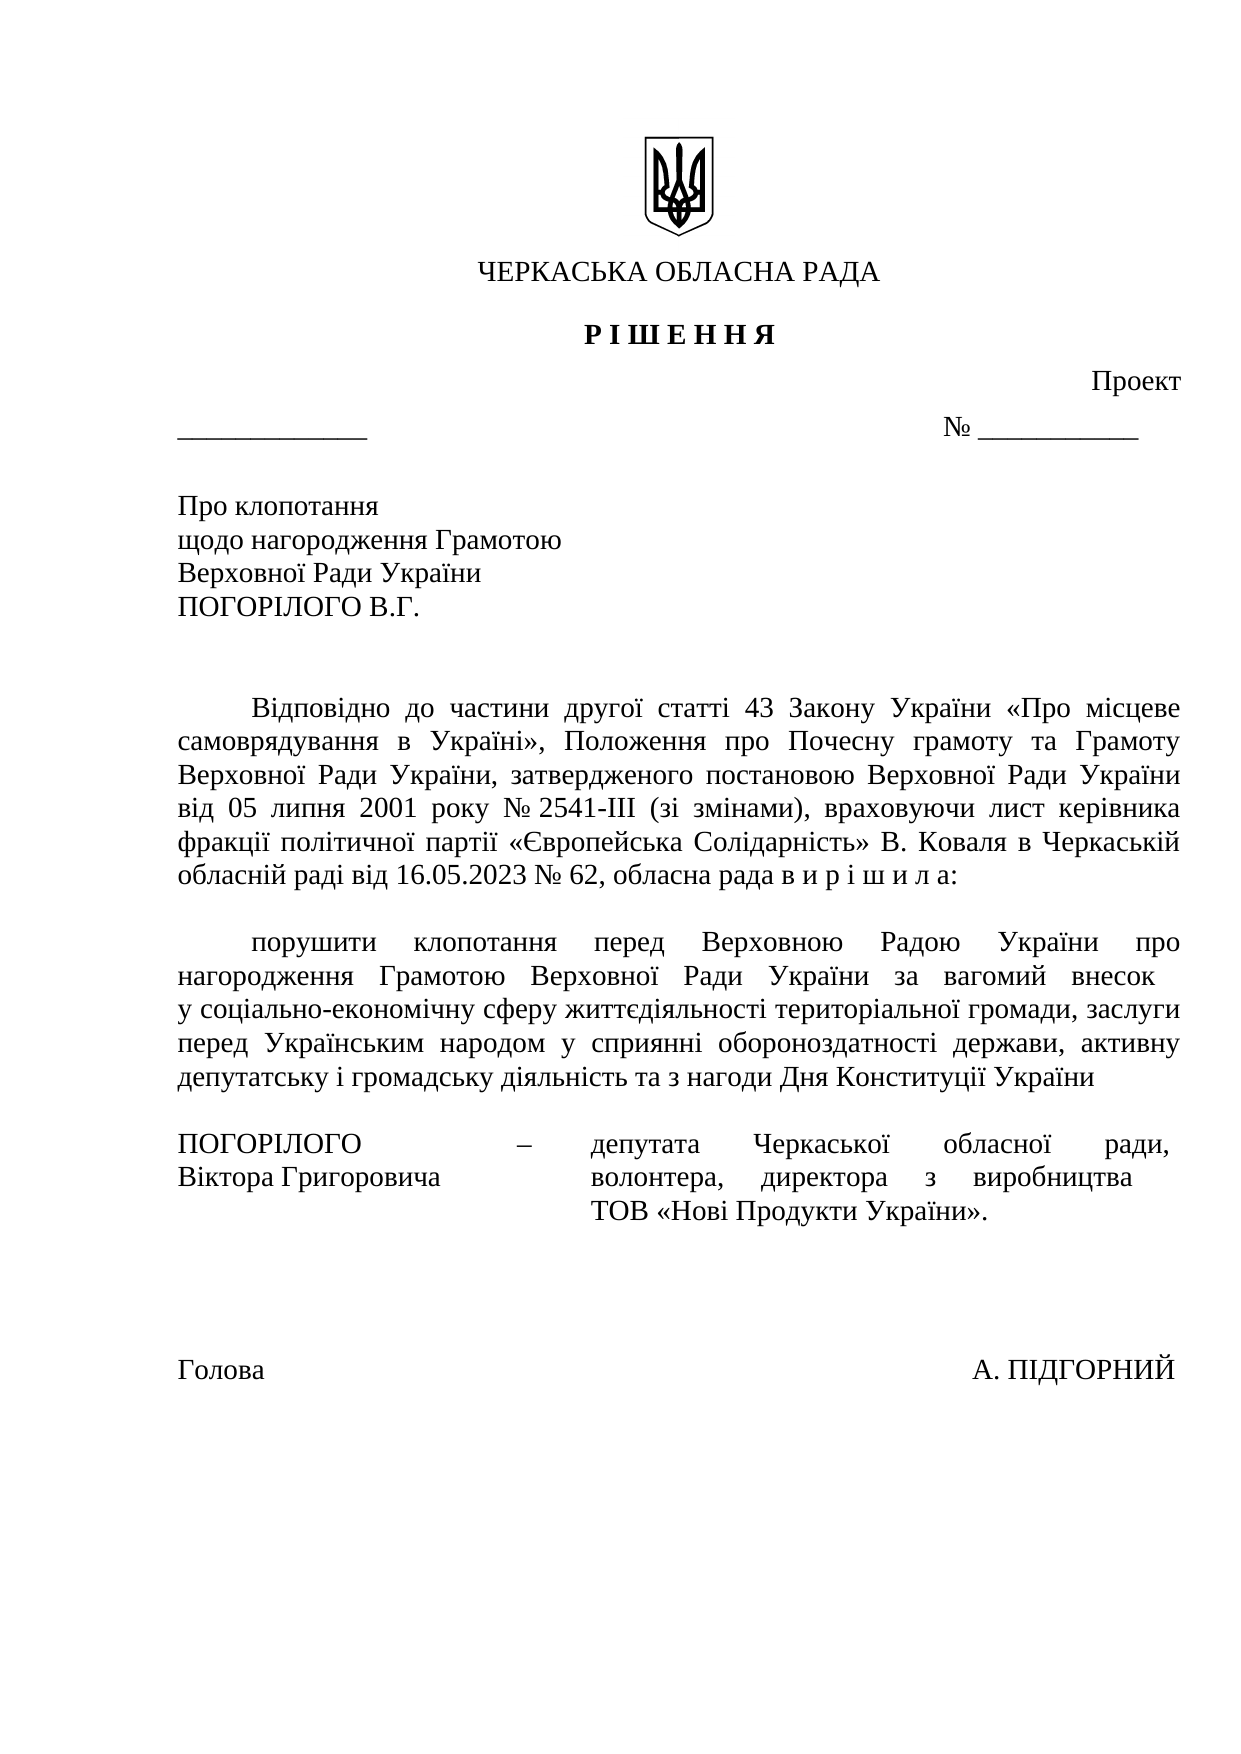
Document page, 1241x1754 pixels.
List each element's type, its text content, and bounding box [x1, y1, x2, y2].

table_header депутата Черкаської обласної ради, волонтера, директора з виробництва ТОВ «Нові Продукти України». [579, 1126, 1181, 1226]
text Проект [177, 363, 1181, 396]
text Голова А. ПІДГОРНИЙ [177, 1352, 1181, 1386]
text Верховної Ради України [177, 556, 1181, 589]
text порушити клопотання перед Верховною Радою України про нагородження Грамотою Верховної Ради України за вагомий внесок у соціально-економічну сферу життєдіяльності територіальної громади, заслуги перед Українським народом у сприянні обороноздатності держави, активну депутатську і громадську діяльність та з нагоди Дня Конституції України [177, 924, 1181, 1092]
table_header ПОГОРІЛОГО Віктора Григоровича [166, 1126, 506, 1226]
text Про клопотання [177, 488, 1181, 522]
text _____________ № ___________ [177, 409, 1181, 442]
text ЧЕРКАСЬКА ОБЛАСНА РАДА [177, 254, 1181, 288]
table_header – [506, 1126, 579, 1226]
text ПОГОРІЛОГО В.Г. [177, 589, 1181, 623]
picture [622, 118, 736, 254]
text Відповідно до частини другої статті 43 Закону України «Про місцеве самоврядування в Україні», Положення про Почесну грамоту та Грамоту Верховної Ради України, затвердженого постановою Верховної Ради України від 05 липня 2001 року № 2541-III (зі змінами), враховуючи лист керівника фракції політичної партії «Європейська Солідарність» В. Коваля в Черкаській обласній раді від 16.05.2023 № 62, обласна рада в и р і ш и л а: [177, 690, 1181, 891]
text щодо нагородження Грамотою [177, 522, 1181, 556]
text Р І Ш Е Н Н Я [177, 317, 1181, 350]
